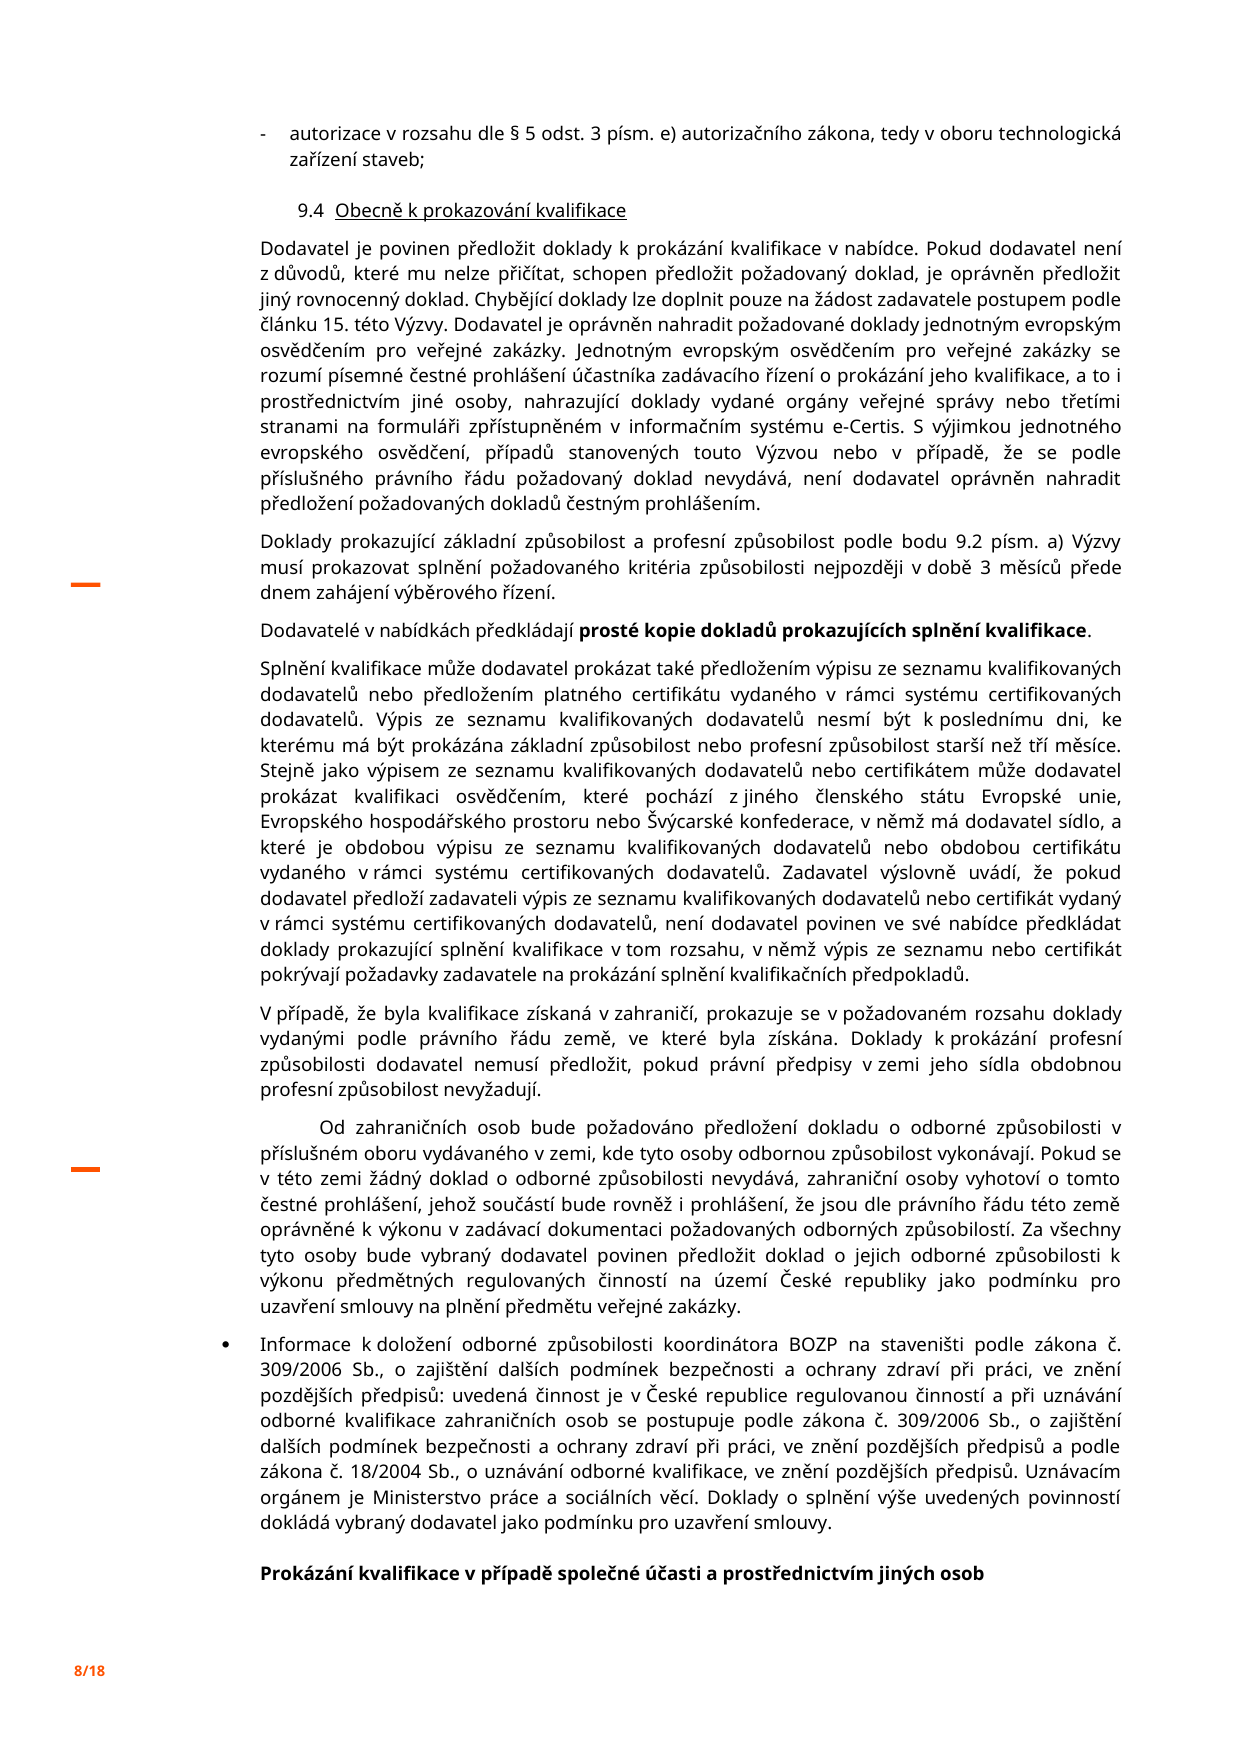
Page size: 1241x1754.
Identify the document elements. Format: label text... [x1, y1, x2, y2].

text Splnění kvalifikace může dodavatel prokázat také předložením výpisu ze seznamu kvalifikovaných dodavatelů nebo předložením platného certifikátu vydaného v rámci systému certifikovaných dodavatelů. Výpis ze seznamu kvalifikovaných dodavatelů nesmí být k poslednímu dni, ke kterému má být prokázána základní způsobilost nebo profesní způsobilost starší než tří měsíce. Stejně jako výpisem ze seznamu kvalifikovaných dodavatelů nebo certifikátem může dodavatel prokázat kvalifikaci osvědčením, které pochází z jiného členského státu Evropské unie, Evropského hospodářského prostoru nebo Švýcarské konfederace, v němž má dodavatel sídlo, a které je obdobou výpisu ze seznamu kvalifikovaných dodavatelů nebo obdobou certifikátu vydaného v rámci systému certifikovaných dodavatelů. Zadavatel výslovně uvádí, že pokud dodavatel předloží zadavateli výpis ze seznamu kvalifikovaných dodavatelů nebo certifikát vydaný v rámci systému certifikovaných dodavatelů, není dodavatel povinen ve své nabídce předkládat doklady prokazující splnění kvalifikace v tom rozsahu, v němž výpis ze seznamu nebo certifikát pokrývají požadavky zadavatele na prokázání splnění kvalifikačních předpokladů. [260, 656, 1122, 987]
list Obecně k prokazování kvalifikace [297, 197, 1122, 223]
text Od zahraničních osob bude požadováno předložení dokladu o odborné způsobilosti v příslušném oboru vydávaného v zemi, kde tyto osoby odbornou způsobilost vykonávají. Pokud se v této zemi žádný doklad o odborné způsobilosti nevydává, zahraniční osoby vyhotoví o tomto čestné prohlášení, jehož součástí bude rovněž i prohlášení, že jsou dle právního řádu této země oprávněné k výkonu v zadávací dokumentaci požadovaných odborných způsobilostí. Za všechny tyto osoby bude vybraný dodavatel povinen předložit doklad o jejich odborné způsobilosti k výkonu předmětných regulovaných činností na území České republiky jako podmínku pro uzavření smlouvy na plnění předmětu veřejné zakázky. [260, 1114, 1122, 1318]
text V případě, že byla kvalifikace získaná v zahraničí, prokazuje se v požadovaném rozsahu doklady vydanými podle právního řádu země, ve které byla získána. Doklady k prokázání profesní způsobilosti dodavatel nemusí předložit, pokud právní předpisy v zemi jeho sídla obdobnou profesní způsobilost nevyžadují. [260, 1000, 1122, 1102]
list Informace k doložení odborné způsobilosti koordinátora BOZP na staveništi podle zákona č. 309/2006 Sb., o zajištění dalších podmínek bezpečnosti a ochrany zdraví při práci, ve znění pozdějších předpisů: uvedená činnost je v České republice regulovanou činností a při uznávání odborné kvalifikace zahraničních osob se postupuje podle zákona č. 309/2006 Sb., o zajištění dalších podmínek bezpečnosti a ochrany zdraví při práci, ve znění pozdějších předpisů a podle zákona č. 18/2004 Sb., o uznávání odborné kvalifikace, ve znění pozdějších předpisů. Uznávacím orgánem je Ministerstvo práce a sociálních věcí. Doklady o splnění výše uvedených povinností dokládá vybraný dodavatel jako podmínku pro uzavření smlouvy. [222, 1331, 1122, 1535]
text Doklady prokazující základní způsobilost a profesní způsobilost podle bodu 9.2 písm. a) Výzvy musí prokazovat splnění požadovaného kritéria způsobilosti nejpozději v době 3 měsíců přede dnem zahájení výběrového řízení. [260, 528, 1122, 605]
text Prokázání kvalifikace v případě společné účasti a prostřednictvím jiných osob [260, 1561, 1122, 1586]
text Dodavatelé v nabídkách předkládají prosté kopie dokladů prokazujících splnění kvalifikace. [260, 617, 1122, 643]
text Dodavatel je povinen předložit doklady k prokázání kvalifikace v nabídce. Pokud dodavatel není z důvodů, které mu nelze přičítat, schopen předložit požadovaný doklad, je oprávněn předložit jiný rovnocenný doklad. Chybějící doklady lze doplnit pouze na žádost zadavatele postupem podle článku 15. této Výzvy. Dodavatel je oprávněn nahradit požadované doklady jednotným evropským osvědčením pro veřejné zakázky. Jednotným evropským osvědčením pro veřejné zakázky se rozumí písemné čestné prohlášení účastníka zadávacího řízení o prokázání jeho kvalifikace, a to i prostřednictvím jiné osoby, nahrazující doklady vydané orgány veřejné správy nebo třetími stranami na formuláři zpřístupněném v informačním systému e-Certis. S výjimkou jednotného evropského osvědčení, případů stanovených touto Výzvou nebo v případě, že se podle příslušného právního řádu požadovaný doklad nevydává, není dodavatel oprávněn nahradit předložení požadovaných dokladů čestným prohlášením. [260, 235, 1122, 516]
text - autorizace v rozsahu dle § 5 odst. 3 písm. e) autorizačního zákona, tedy v oboru technologická zařízení staveb; [260, 121, 1122, 172]
